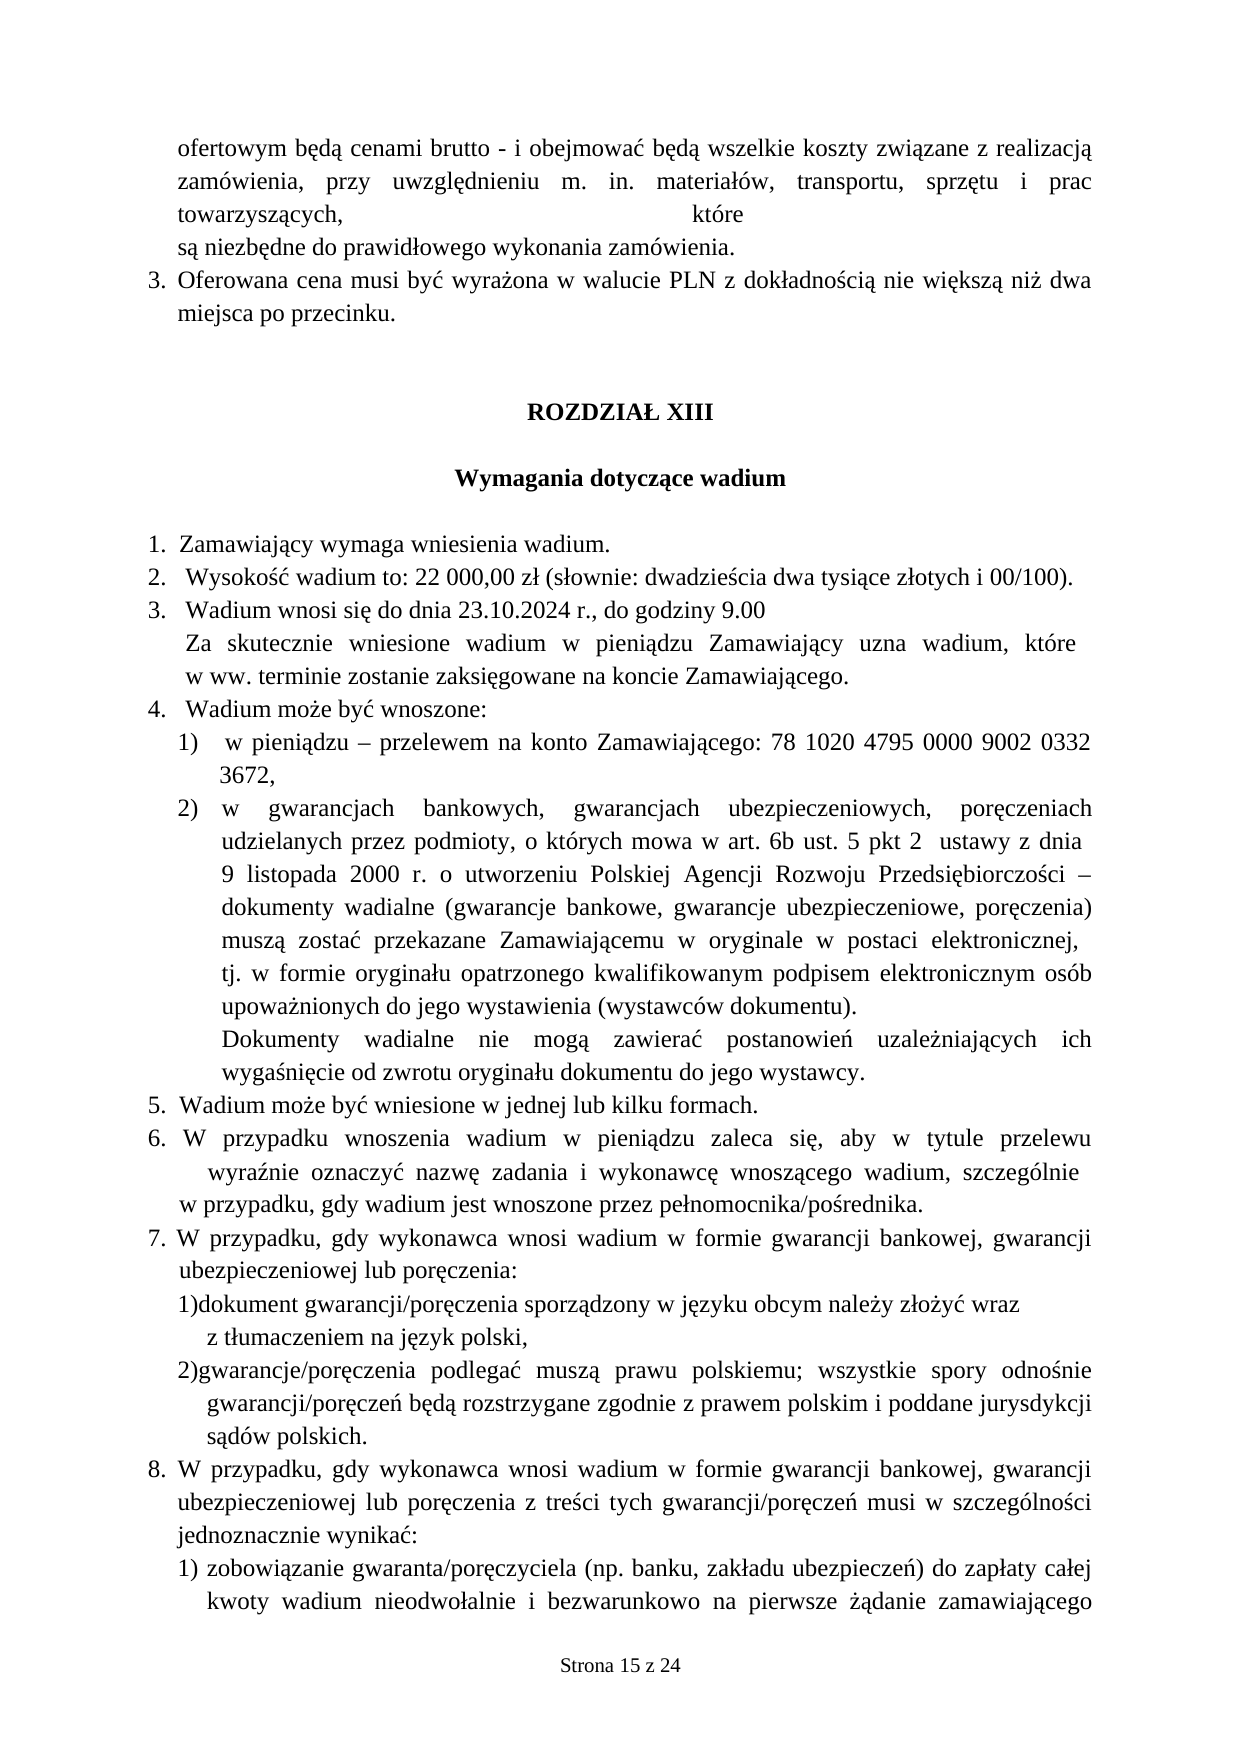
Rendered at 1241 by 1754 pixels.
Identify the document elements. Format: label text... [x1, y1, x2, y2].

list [177, 1553, 1093, 1614]
text 1. Zamawiający wymaga wniesienia wadium. [148, 529, 1093, 558]
text 8. W przypadku, gdy wykonawca wnosi wadium w formie gwarancji bankowej, gwarancji ubezpieczeniowej lub poręczenia z treści tych gwarancji/poręczeń musi w szczególności jednoznacznie wynikać: [148, 1454, 1093, 1548]
text ROZDZIAŁ XIII [148, 397, 1093, 426]
list w gwarancjach bankowych, gwarancjach ubezpieczeniowych, poręczeniach udzielanych przez podmioty, o których mowa w art. 6b ust. 5 pkt 2 ustawy z dnia 9 listopada 2000 r. o utworzeniu Polskiej Agencji Rozwoju Przedsiębiorczości – dokumenty wadialne (gwarancje bankowe, gwarancje ubezpieczeniowe, poręczenia) muszą zostać przekazane Zamawiającemu w oryginale w postaci elektronicznej, tj. w formie oryginału opatrzonego kwalifikowanym podpisem elektronicznym osób upoważnionych do jego wystawienia (wystawców dokumentu). [177, 793, 1093, 1020]
text 7. W przypadku, gdy wykonawca wnosi wadium w formie gwarancji bankowej, gwarancji ubezpieczeniowej lub poręczenia: [148, 1223, 1093, 1284]
text 3. Wadium wnosi się do dnia 23.10.2024 r., do godziny 9.00 [148, 595, 1093, 624]
list Oferowana cena musi być wyrażona w walucie PLN z dokładnością nie większą niż dwa miejsca po przecinku. [148, 265, 1093, 327]
text Wymagania dotyczące wadium [148, 463, 1093, 492]
text 6. W przypadku wnoszenia wadium w pieniądzu zaleca się, aby w tytule przelewu wyraźnie oznaczyć nazwę zadania i wykonawcę wnoszącego wadium, szczególnie w przypadku, gdy wadium jest wnoszone przez pełnomocnika/pośrednika. [148, 1123, 1093, 1218]
list w pieniądzu – przelewem na konto Zamawiającego: 78 1020 4795 0000 9002 0332 3672, [177, 727, 1093, 789]
text Za skutecznie wniesione wadium w pieniądzu Zamawiający uzna wadium, które w ww. terminie zostanie zaksięgowane na koncie Zamawiającego. [185, 628, 1093, 690]
text 2. Wysokość wadium to: 22 000,00 zł (słownie: dwadzieścia dwa tysiące złotych i 00/100). [148, 562, 1093, 591]
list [148, 133, 1093, 261]
list dokument gwarancji/poręczenia sporządzony w języku obcym należy złożyć wraz z tłumaczeniem na język polski, [177, 1289, 1093, 1350]
text Dokumenty wadialne nie mogą zawierać postanowień uzależniających ich wygaśnięcie od zwrotu oryginału dokumentu do jego wystawcy. [221, 1024, 1093, 1086]
text 5. Wadium może być wniesione w jednej lub kilku formach. [148, 1091, 1093, 1119]
text 4. Wadium może być wnoszone: [148, 694, 1093, 723]
list gwarancje/poręczenia podlegać muszą prawu polskiemu; wszystkie spory odnośnie gwarancji/poręczeń będą rozstrzygane zgodnie z prawem polskim i poddane jurysdykcji sądów polskich. [177, 1355, 1093, 1449]
